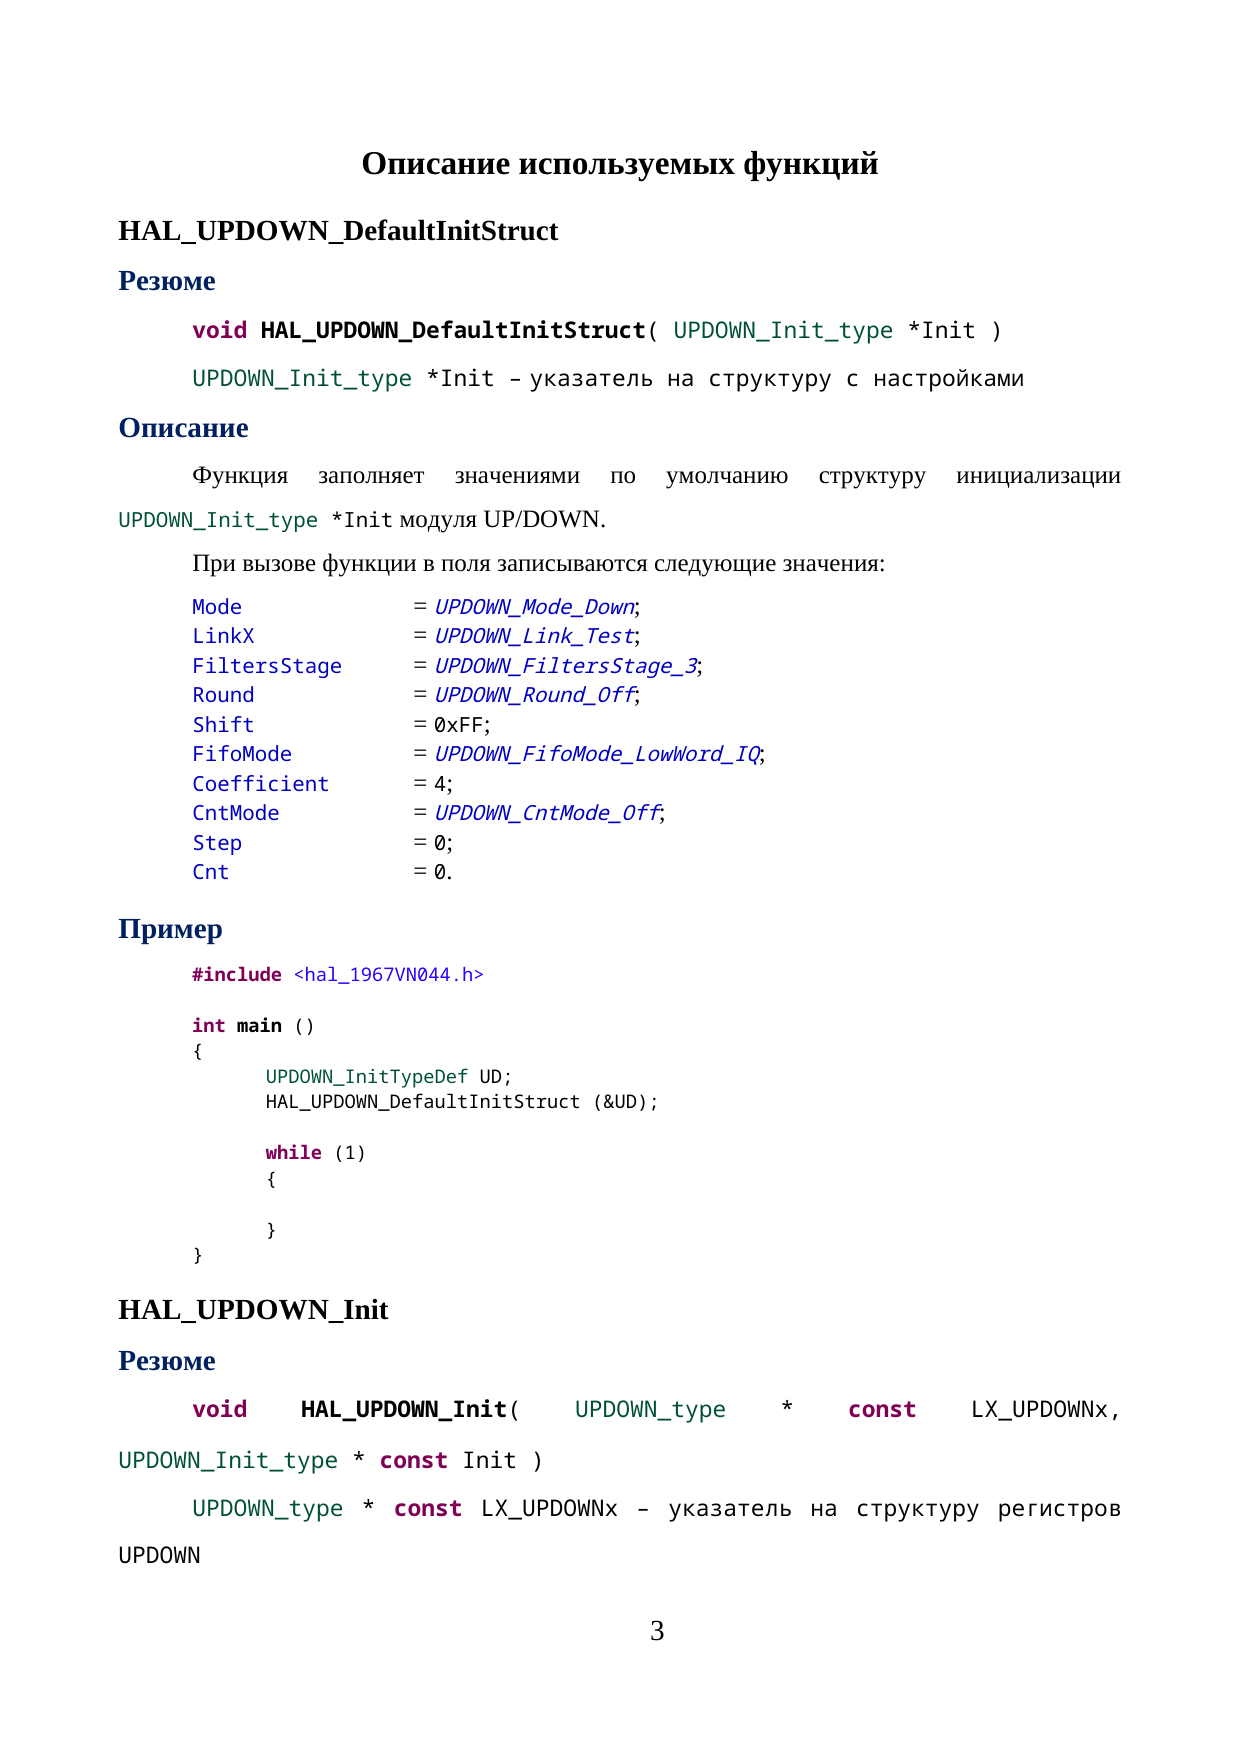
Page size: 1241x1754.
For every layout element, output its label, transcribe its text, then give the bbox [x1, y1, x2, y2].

text UPDOWN_type * const LX_UPDOWNx – указатель на структуру регистров UPDOWN [118, 1492, 1122, 1570]
subtitle HAL_UPDOWN_Init [118, 1292, 1122, 1326]
text Пример [118, 911, 1122, 944]
text Coefficient = 4; [118, 768, 1122, 797]
text { [192, 1165, 1122, 1191]
subtitle HAL_UPDOWN_DefaultInitStruct [118, 213, 1122, 247]
text Mode = UPDOWN_Mode_Down; [118, 591, 1122, 620]
text Резюме [118, 263, 1122, 297]
text FiltersStage = UPDOWN_FiltersStage_3; [118, 650, 1122, 679]
text Round = UPDOWN_Round_Off; [118, 679, 1122, 709]
text { [192, 1038, 1122, 1063]
text } [118, 1242, 1122, 1267]
text Резюме [118, 1343, 1122, 1376]
text Описание [118, 410, 1122, 444]
text FifoMode = UPDOWN_FifoMode_LowWord_IQ; [118, 738, 1122, 768]
text UPDOWN_InitTypeDef UD; [192, 1063, 1122, 1089]
text При вызове функции в поля записываются следующие значения: [118, 548, 1122, 577]
text Step = 0; [118, 827, 1122, 856]
text void HAL_UPDOWN_DefaultInitStruct( UPDOWN_Init_type *Init ) [118, 314, 1122, 345]
text LinkX = UPDOWN_Link_Test; [118, 620, 1122, 650]
text Shift = 0xFF; [118, 709, 1122, 738]
text void HAL_UPDOWN_Init( UPDOWN_type * const LX_UPDOWNx, UPDOWN_Init_type * const Init ) [118, 1393, 1122, 1475]
text CntMode = UPDOWN_CntMode_Off; [118, 797, 1122, 827]
text Cnt = 0. [118, 856, 1122, 886]
text HAL_UPDOWN_DefaultInitStruct (&UD); [192, 1089, 1122, 1114]
text Функция заполняет значениями по умолчанию структуру инициализации UPDOWN_Init_type *Init модуля UP/DOWN. [118, 461, 1122, 533]
subtitle Описание используемых функций [118, 143, 1122, 181]
text #include <hal_1967VN044.h> [192, 961, 1122, 987]
text UPDOWN_Init_type *Init – указатель на структуру с настройками [118, 362, 1122, 393]
text int main () [192, 1012, 1122, 1038]
text while (1) [192, 1140, 1122, 1165]
text } [192, 1216, 1122, 1242]
